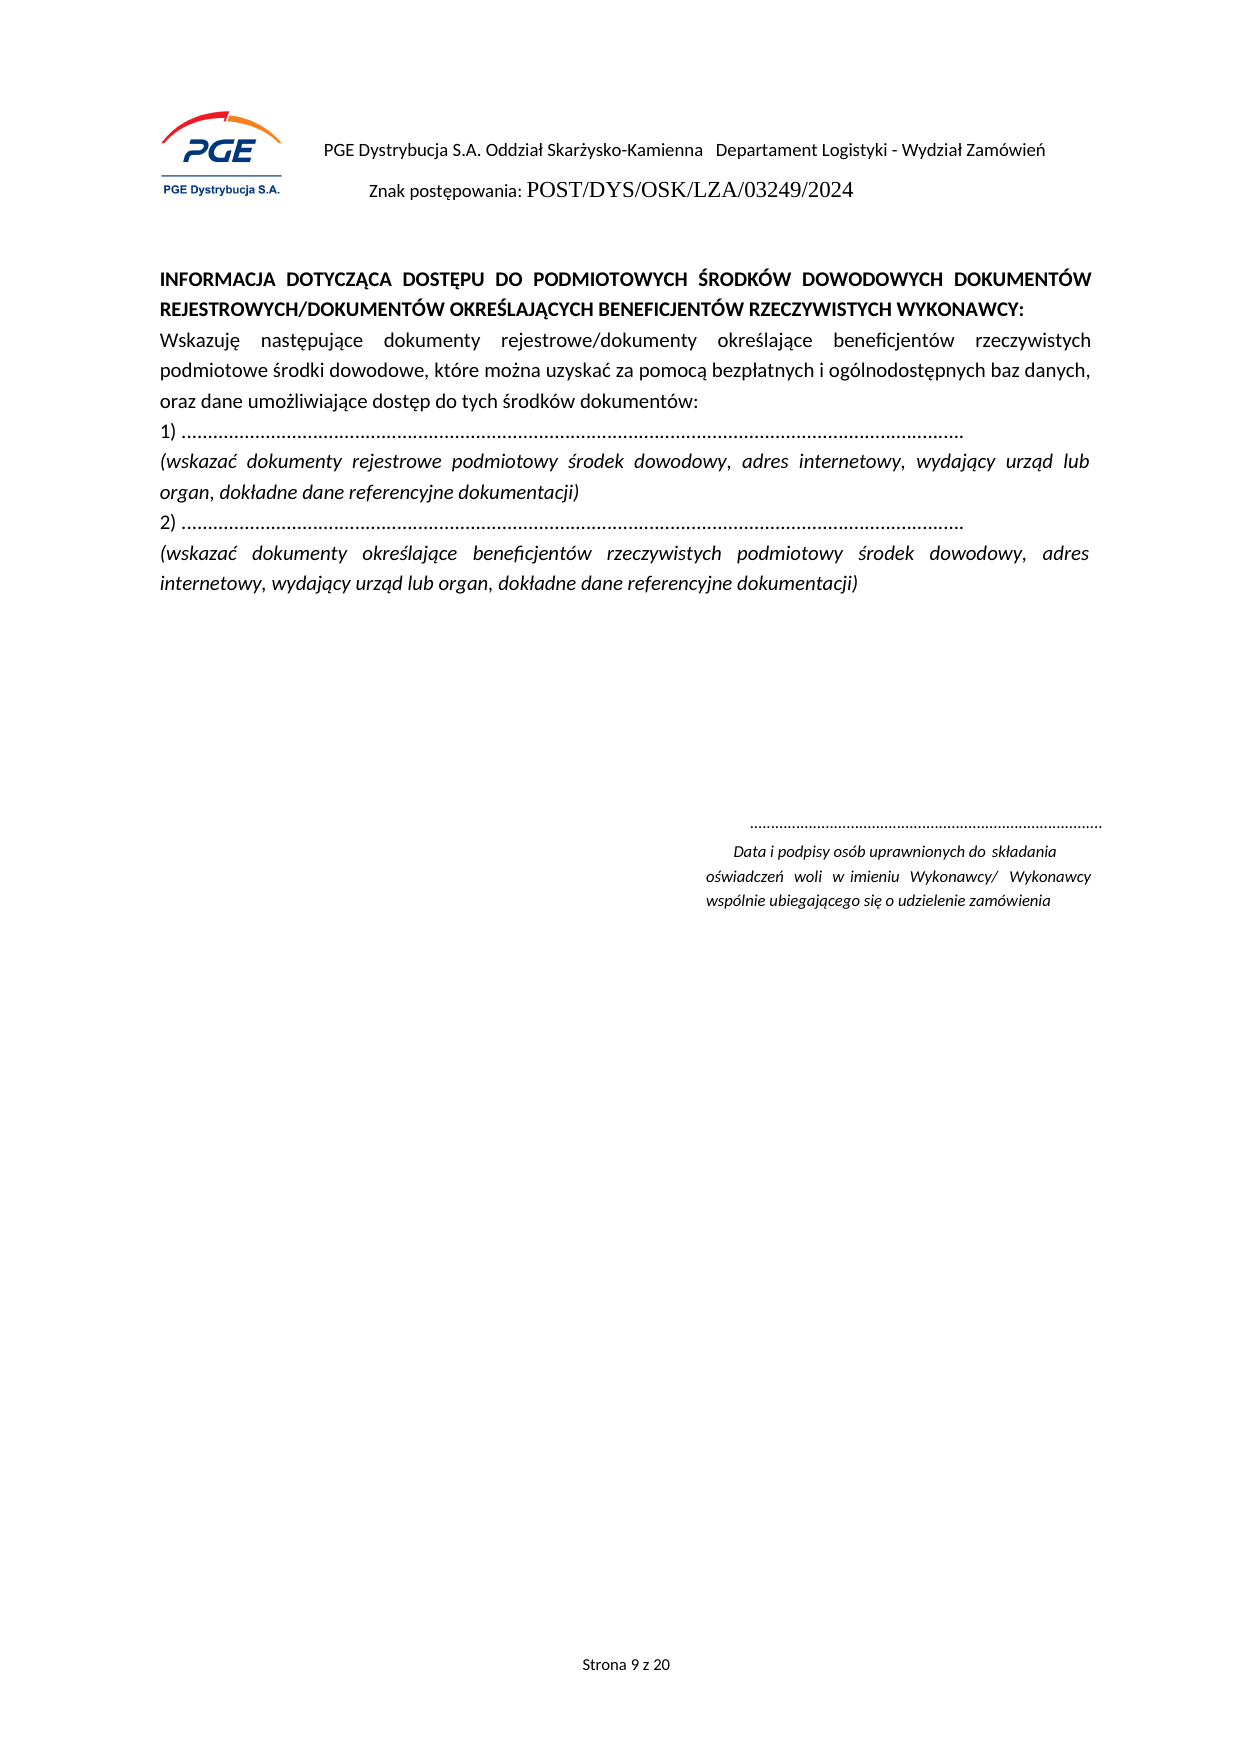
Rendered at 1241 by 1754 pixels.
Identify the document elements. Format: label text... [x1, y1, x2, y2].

text Data i podpisy osób uprawnionych do składania [706, 842, 1086, 862]
text oświadczeń woli w imieniu Wykonawcy/ Wykonawcy wspólnie ubiegającego się o udzielenie zamówienia [706, 866, 1093, 911]
text Wskazuję następujące dokumenty rejestrowe/dokumenty określające beneficjentów rzeczywistych podmiotowe środki dowodowe, które można uzyskać za pomocą bezpłatnych i ogólnodostępnych baz danych, oraz dane umożliwiające dostęp do tych środków dokumentów: [159, 327, 1093, 413]
text INFORMACJA DOTYCZĄCA DOSTĘPU DO PODMIOTOWYCH ŚRODKÓW DOWODOWYCH DOKUMENTÓW REJESTROWYCH/DOKUMENTÓW OKREŚLAJĄCYCH BENEFICJENTÓW RZECZYWISTYCH WYKONAWCY: [159, 266, 1093, 322]
text .................................................................................... [676, 808, 1196, 833]
picture [159, 109, 283, 198]
text (wskazać dokumenty rejestrowe podmiotowy środek dowodowy, adres internetowy, wydający urząd lub organ, dokładne dane referencyjne dokumentacji) [159, 449, 1093, 504]
text (wskazać dokumenty określające beneficjentów rzeczywistych podmiotowy środek dowodowy, adres internetowy, wydający urząd lub organ, dokładne dane referencyjne dokumentacji) [159, 540, 1093, 596]
text 1) ..................................................................................................................................................... [159, 418, 1093, 444]
text 2) ..................................................................................................................................................... [159, 509, 1093, 535]
